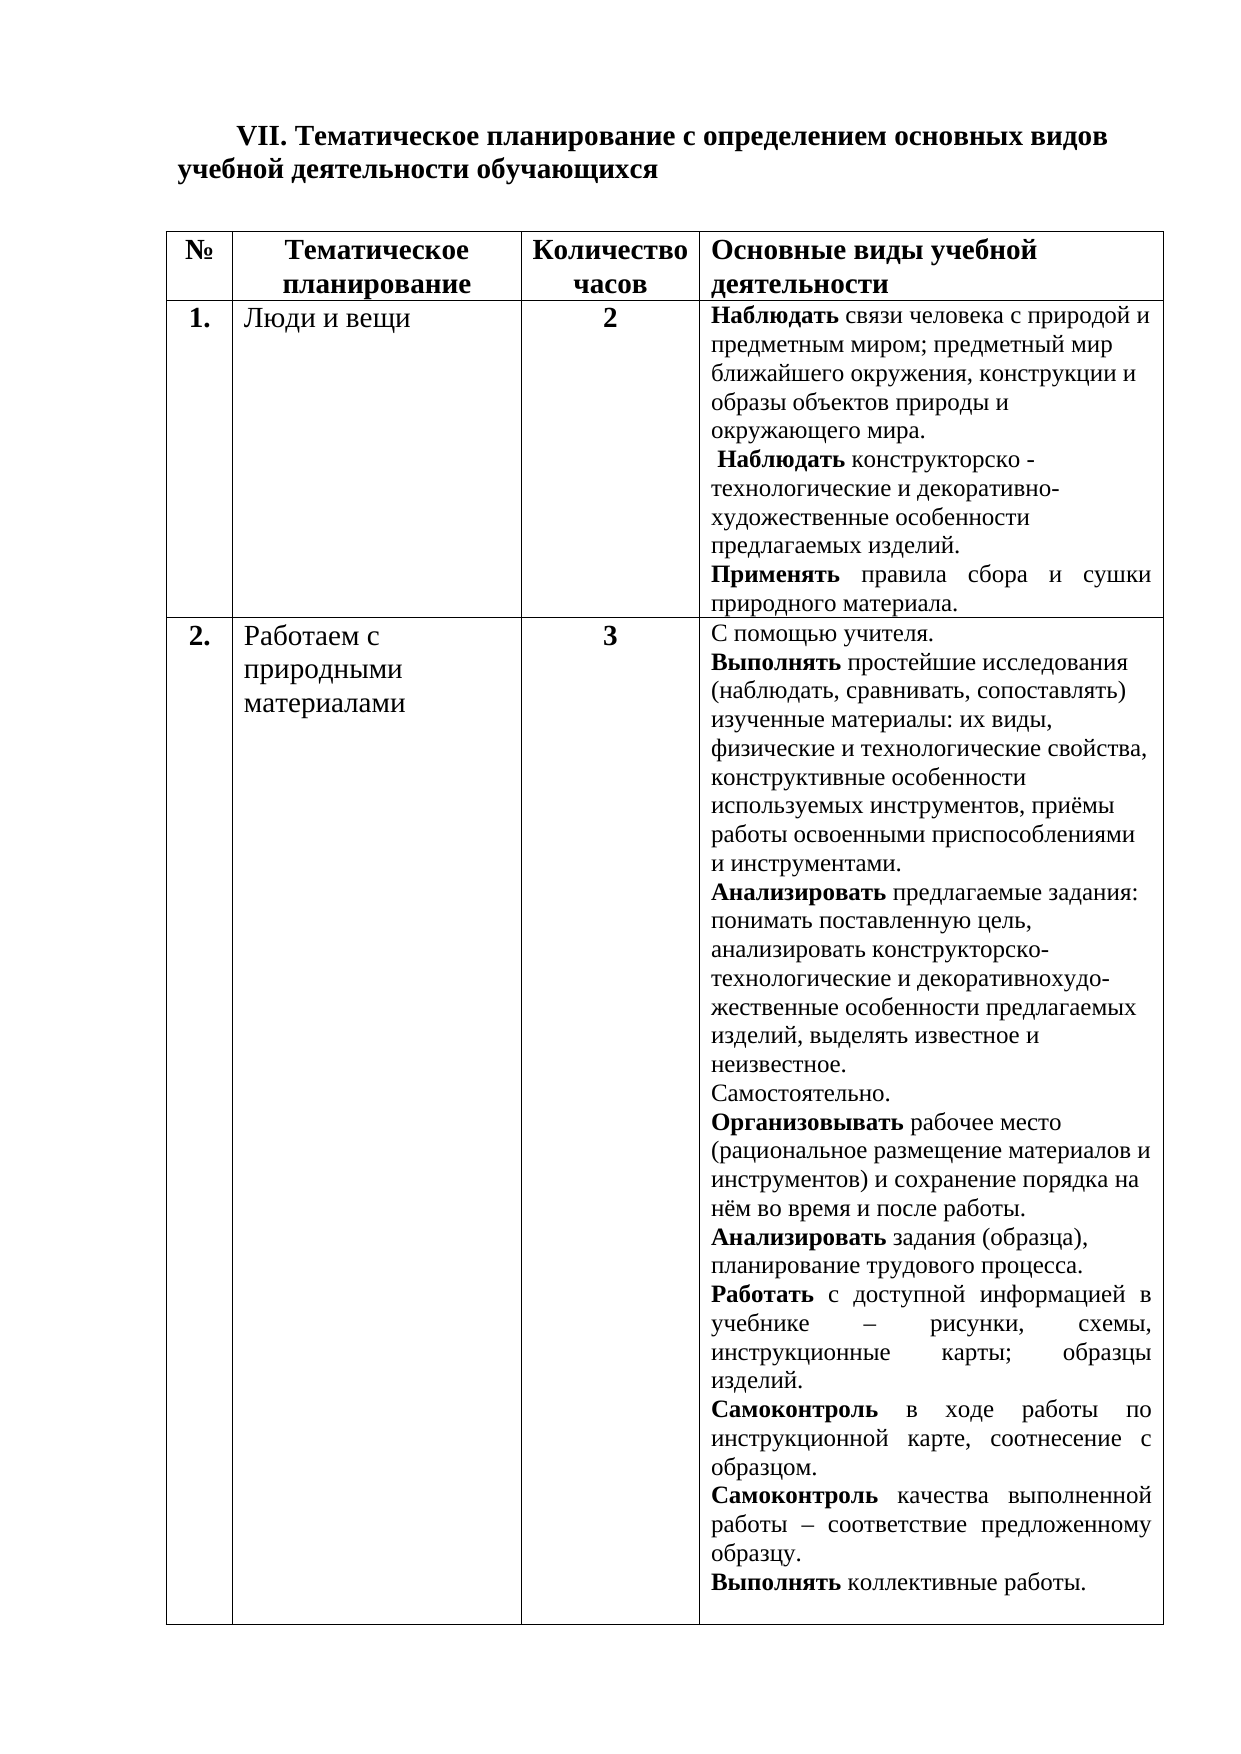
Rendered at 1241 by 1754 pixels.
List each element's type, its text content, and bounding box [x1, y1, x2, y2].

table_cell 2 [522, 301, 699, 617]
table_cell Наблюдать связи человека с природой и предметным миром; предметный мир ближайшего окружения, конструкции и образы объектов природы и окружающего мира. Наблюдать конструкторско - технологические и декоративно-художественные особенности предлагаемых изделий. Применять правила сбора и сушки природного материала. [700, 301, 1163, 617]
table_header Количество часов [522, 232, 699, 299]
table_header Тематическое планирование [233, 232, 521, 299]
table_cell 2. [167, 618, 232, 1624]
table_header Основные виды учебной деятельности [700, 232, 1163, 299]
text VII. Тематическое планирование с определением основных видов учебной деятельности обучающихся [177, 118, 1152, 185]
table_cell 1. [167, 301, 232, 617]
table_cell С помощью учителя. Выполнять простейшие исследования (наблюдать, сравнивать, сопоставлять) изученные материалы: их виды, физические и технологические свойства, конструктивные особенности используемых инструментов, приёмы работы освоенными приспособлениями и инструментами. Анализировать предлагаемые задания: понимать поставленную цель, анализировать конструкторско-технологические и декоративнохудо- жественные особенности предлагаемых изделий, выделять известное и неизвестное. Самостоятельно. Организовывать рабочее место (рациональное размещение материалов и инструментов) и сохранение порядка на нём во время и после работы. Анализировать задания (образца), планирование трудового процесса. Работать с доступной информацией в учебнике – рисунки, схемы, инструкционные карты; образцы изделий. Самоконтроль в ходе работы по инструкционной карте, соотнесение с образцом. Самоконтроль качества выполненной работы – соответствие предложенному образцу. Выполнять коллективные работы. [700, 618, 1163, 1624]
table_cell Люди и вещи [233, 301, 521, 617]
table_cell 3 [522, 618, 699, 1624]
table_header № [167, 232, 232, 299]
table_cell Работаем с природными материалами [233, 618, 521, 1624]
